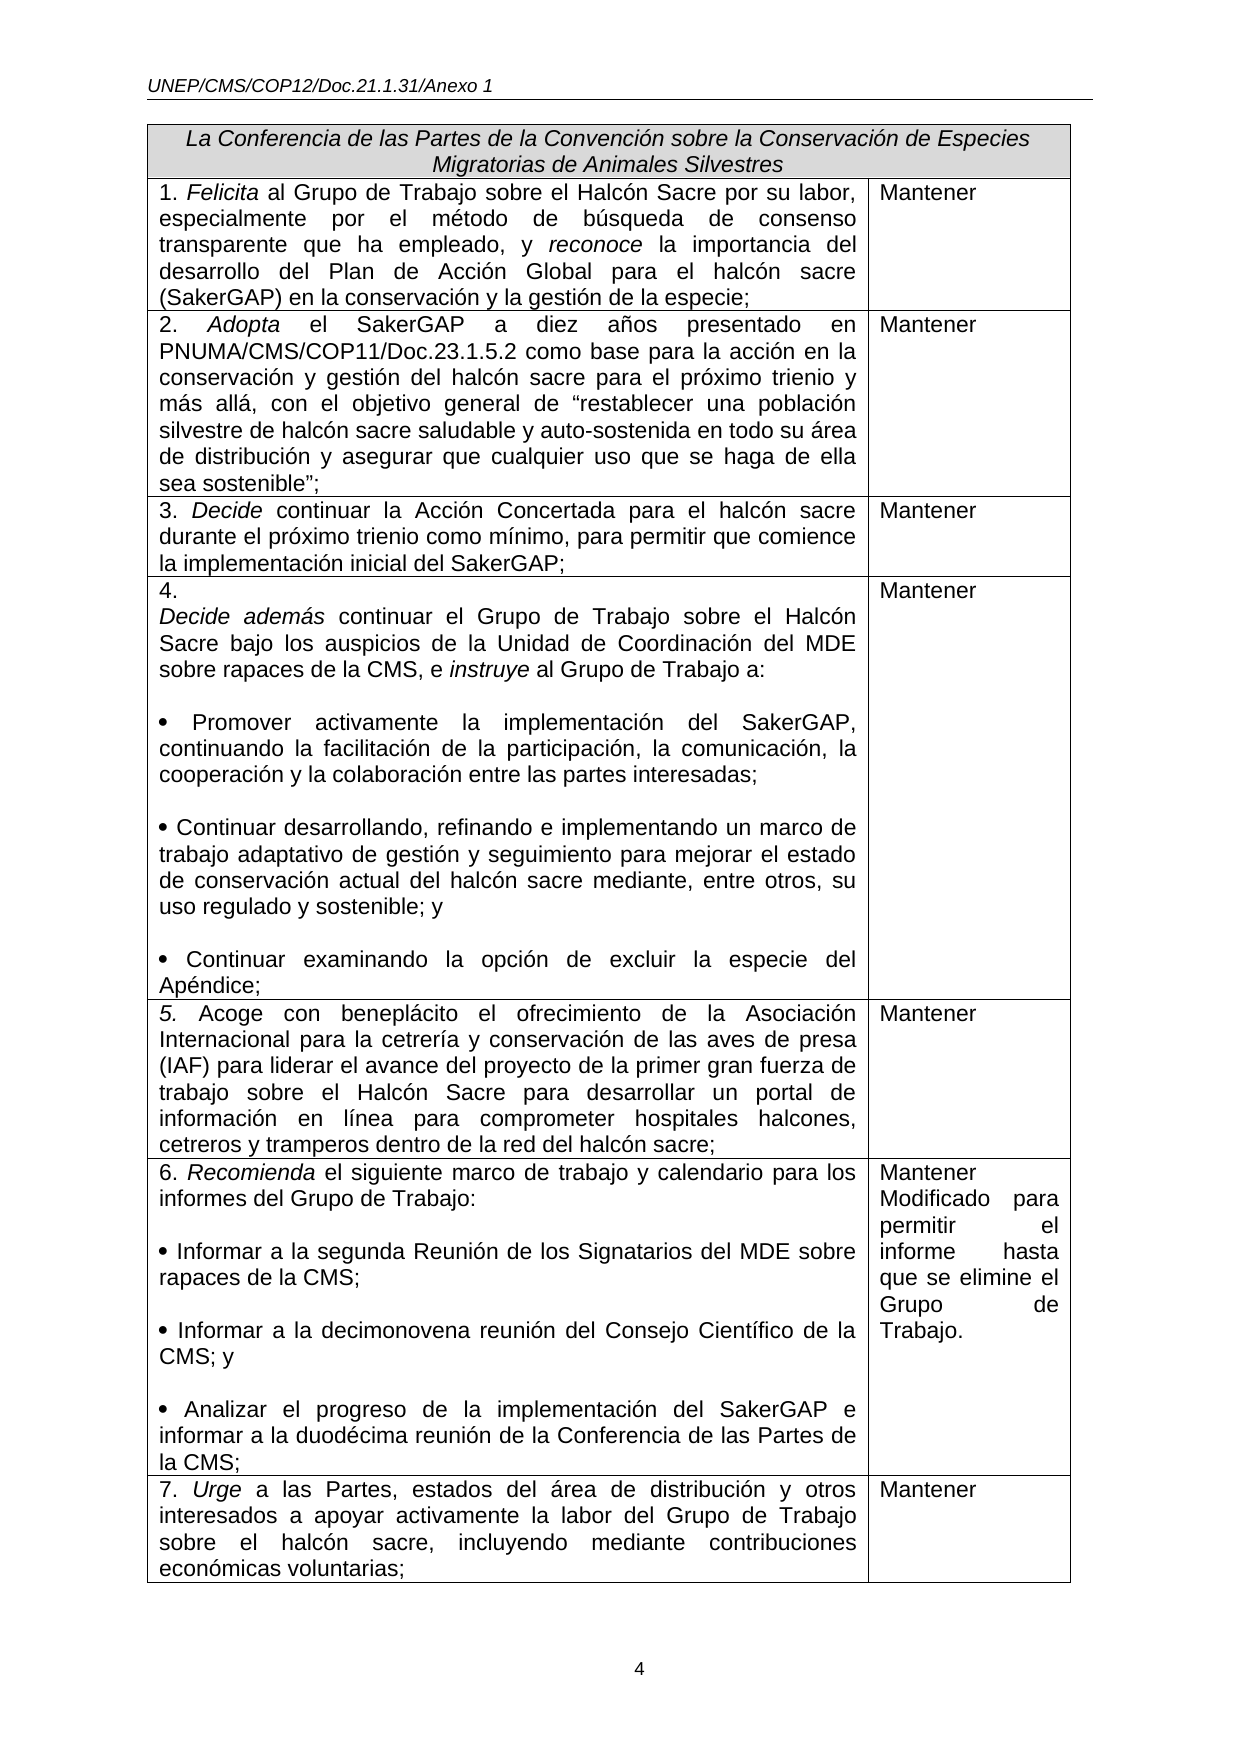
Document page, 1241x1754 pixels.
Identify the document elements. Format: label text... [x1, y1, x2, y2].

table_cell Mantener Modificado para permitir el informe hasta que se elimine el Grupo de Trabajo. [869, 1159, 1070, 1475]
table_cell 3. Decide continuar la Acción Concertada para el halcón sacre durante el próximo trienio como mínimo, para permitir que comience la implementación inicial del SakerGAP; [148, 497, 868, 576]
table_cell 2. Adopta el SakerGAP a diez años presentado en PNUMA/CMS/COP11/Doc.23.1.5.2 como base para la acción en la conservación y gestión del halcón sacre para el próximo trienio y más allá, con el objetivo general de “restablecer una población silvestre de halcón sacre saludable y auto-sostenida en todo su área de distribución y asegurar que cualquier uso que se haga de ella sea sostenible”; [148, 311, 868, 496]
table_cell Mantener [869, 1000, 1070, 1158]
table_cell 6. Recomienda el siguiente marco de trabajo y calendario para los informes del Grupo de Trabajo: Informar a la segunda Reunión de los Signatarios del MDE sobre rapaces de la CMS; Informar a la decimonovena reunión del Consejo Científico de la CMS; y Analizar el progreso de la implementación del SakerGAP e informar a la duodécima reunión de la Conferencia de las Partes de la CMS; [148, 1159, 868, 1475]
table_cell 5. Acoge con beneplácito el ofrecimiento de la Asociación Internacional para la cetrería y conservación de las aves de presa (IAF) para liderar el avance del proyecto de la primer gran fuerza de trabajo sobre el Halcón Sacre para desarrollar un portal de información en línea para comprometer hospitales halcones, cetreros y tramperos dentro de la red del halcón sacre; [148, 1000, 868, 1158]
table_cell Mantener [869, 1476, 1070, 1582]
table_cell Mantener [869, 577, 1070, 999]
table_cell 1. Felicita al Grupo de Trabajo sobre el Halcón Sacre por su labor, especialmente por el método de búsqueda de consenso transparente que ha empleado, y reconoce la importancia del desarrollo del Plan de Acción Global para el halcón sacre (SakerGAP) en la conservación y la gestión de la especie; [148, 179, 868, 310]
table_cell Mantener [869, 497, 1070, 576]
table_header La Conferencia de las Partes de la Convención sobre la Conservación de Especies Migratorias de Animales Silvestres [148, 125, 1070, 177]
table_cell 4. Decide además continuar el Grupo de Trabajo sobre el Halcón Sacre bajo los auspicios de la Unidad de Coordinación del MDE sobre rapaces de la CMS, e instruye al Grupo de Trabajo a: Promover activamente la implementación del SakerGAP, continuando la facilitación de la participación, la comunicación, la cooperación y la colaboración entre las partes interesadas; Continuar desarrollando, refinando e implementando un marco de trabajo adaptativo de gestión y seguimiento para mejorar el estado de conservación actual del halcón sacre mediante, entre otros, su uso regulado y sostenible; y Continuar examinando la opción de excluir la especie del Apéndice; [148, 577, 868, 999]
table_cell Mantener [869, 311, 1070, 496]
table_cell 7. Urge a las Partes, estados del área de distribución y otros interesados a apoyar activamente la labor del Grupo de Trabajo sobre el halcón sacre, incluyendo mediante contribuciones económicas voluntarias; [148, 1476, 868, 1582]
table_cell Mantener [869, 179, 1070, 310]
